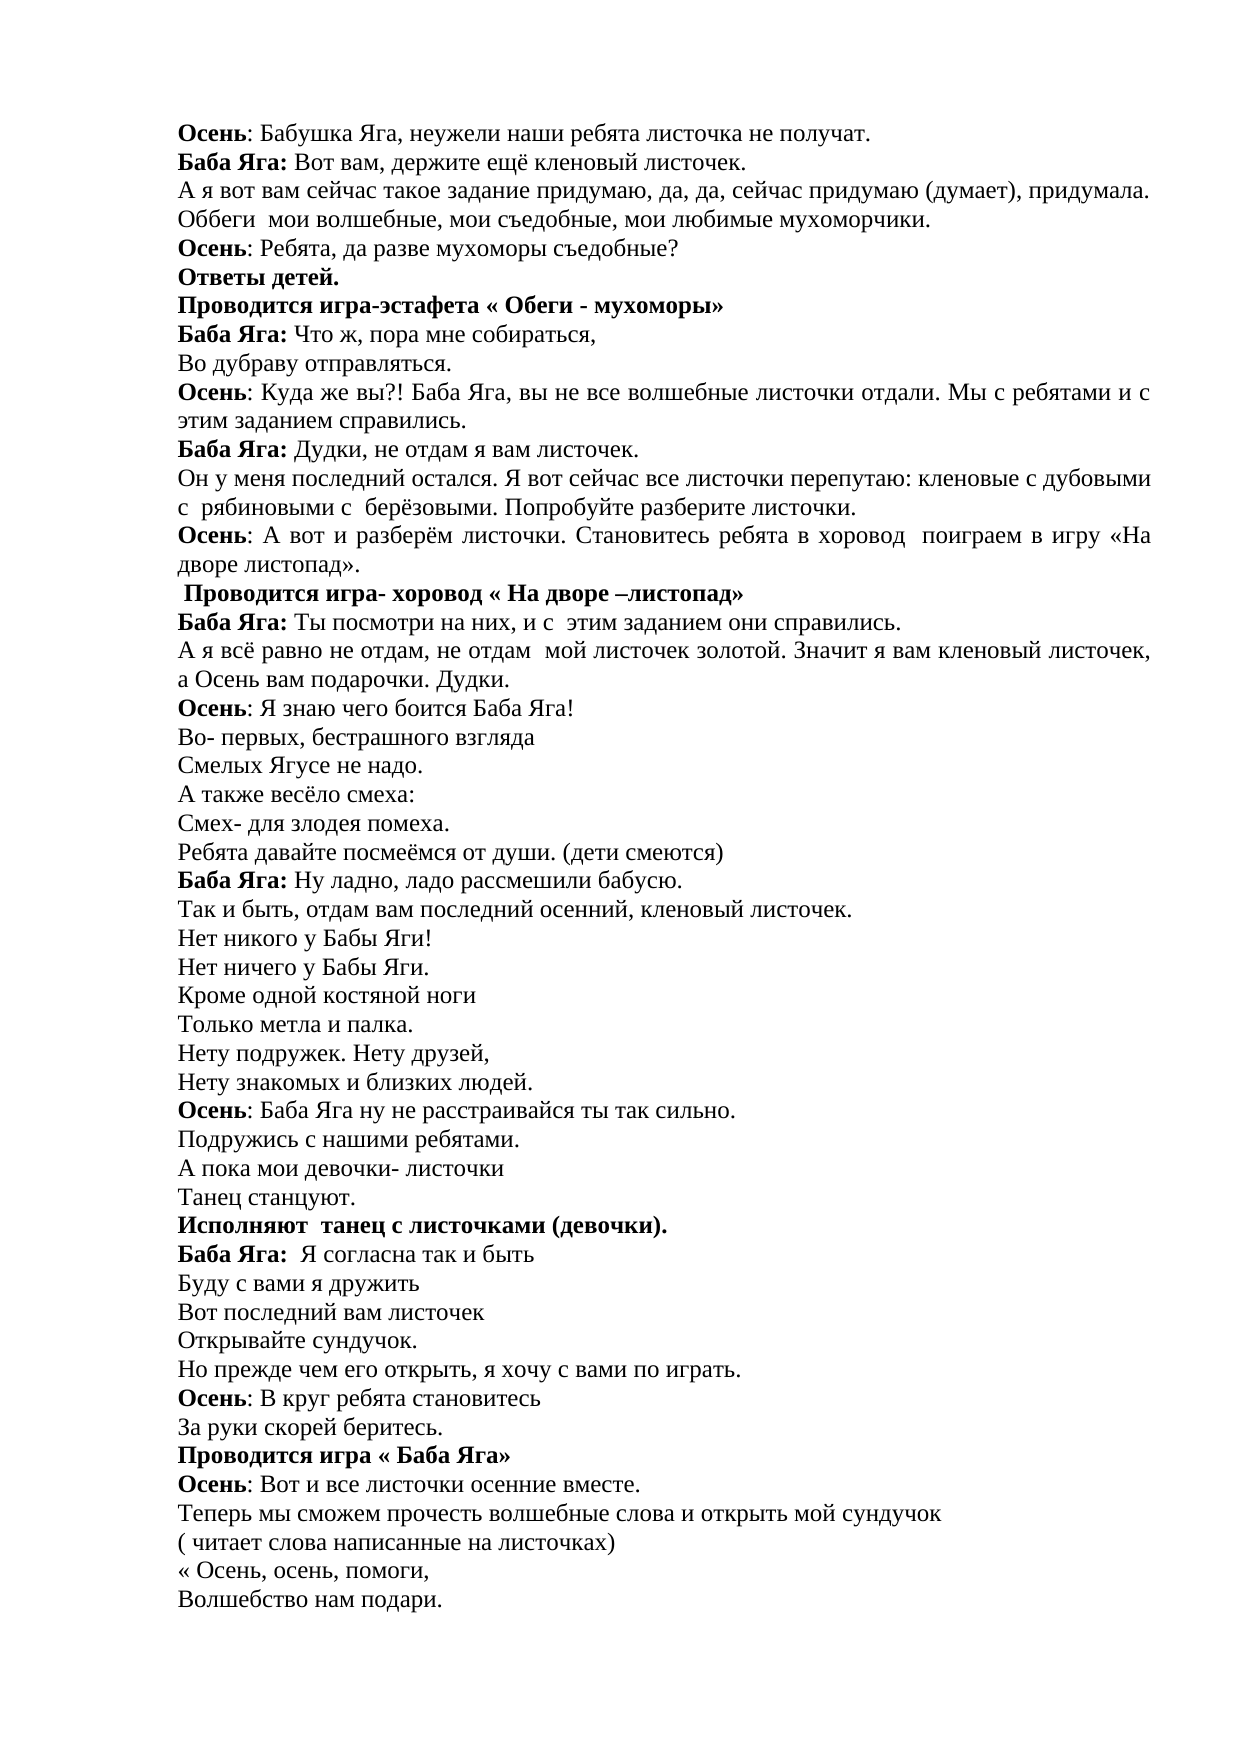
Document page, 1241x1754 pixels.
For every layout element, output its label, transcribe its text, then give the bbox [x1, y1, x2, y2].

text Осень: Баба Яга ну не расстраивайся ты так сильно. [177, 1096, 1152, 1124]
text Нету знакомых и близких людей. [177, 1067, 1152, 1096]
text Волшебство нам подари. [177, 1584, 1152, 1613]
text Ребята давайте посмеёмся от души. (дети смеются) [177, 837, 1152, 866]
text Осень: Вот и все листочки осенние вместе. [177, 1469, 1152, 1498]
text Смелых Ягусе не надо. [177, 751, 1152, 779]
text Вот последний вам листочек [177, 1297, 1152, 1326]
text Проводится игра- хоровод « На дворе –листопад» [177, 578, 1152, 607]
text Буду с вами я дружить [177, 1268, 1152, 1297]
text Баба Яга: Я согласна так и быть [177, 1239, 1152, 1268]
text Осень: Ребята, да разве мухоморы съедобные? [177, 233, 1152, 262]
text Баба Яга: Дудки, не отдам я вам листочек. [177, 434, 1152, 463]
text Проводится игра « Баба Яга» [177, 1441, 1152, 1469]
text Теперь мы сможем прочесть волшебные слова и открыть мой сундучок [177, 1498, 1152, 1527]
text Осень: Куда же вы?! Баба Яга, вы не все волшебные листочки отдали. Мы с ребятами и с этим заданием справились. [177, 377, 1152, 434]
text Нет никого у Бабы Яги! [177, 923, 1152, 952]
text Баба Яга: Вот вам, держите ещё кленовый листочек. [177, 147, 1152, 176]
text Во- первых, бестрашного взгляда [177, 722, 1152, 751]
text Кроме одной костяной ноги [177, 981, 1152, 1009]
text А также весёло смеха: [177, 779, 1152, 808]
text Во дубраву отправляться. [177, 348, 1152, 377]
text Осень: Я знаю чего боится Баба Яга! [177, 693, 1152, 722]
text Исполняют танец с листочками (девочки). [177, 1211, 1152, 1239]
text Он у меня последний остался. Я вот сейчас все листочки перепутаю: кленовые с дубовыми с рябиновыми с берёзовыми. Попробуйте разберите листочки. [177, 463, 1152, 521]
text Осень: Бабушка Яга, неужели наши ребята листочка не получат. [177, 118, 1152, 147]
text ( читает слова написанные на листочках) [177, 1527, 1152, 1556]
text А я всё равно не отдам, не отдам мой листочек золотой. Значит я вам кленовый листочек, а Осень вам подарочки. Дудки. [177, 636, 1152, 693]
text Проводится игра-эстафета « Обеги - мухоморы» [177, 291, 1152, 319]
text Баба Яга: Ну ладно, ладо рассмешили бабусю. [177, 866, 1152, 894]
text Танец станцуют. [177, 1182, 1152, 1211]
text Смех- для злодея помеха. [177, 808, 1152, 837]
text А пока мои девочки- листочки [177, 1153, 1152, 1182]
text Нету подружек. Нету друзей, [177, 1038, 1152, 1067]
text Только метла и палка. [177, 1009, 1152, 1038]
text Открывайте сундучок. [177, 1326, 1152, 1354]
text Нет ничего у Бабы Яги. [177, 952, 1152, 981]
text « Осень, осень, помоги, [177, 1556, 1152, 1584]
text Так и быть, отдам вам последний осенний, кленовый листочек. [177, 894, 1152, 923]
text Но прежде чем его открыть, я хочу с вами по играть. [177, 1354, 1152, 1383]
text Баба Яга: Ты посмотри на них, и с этим заданием они справились. [177, 607, 1152, 636]
text Осень: А вот и разберём листочки. Становитесь ребята в хоровод поиграем в игру «На дворе листопад». [177, 521, 1152, 578]
text А я вот вам сейчас такое задание придумаю, да, да, сейчас придумаю (думает), придумала. Оббеги мои волшебные, мои съедобные, мои любимые мухоморчики. [177, 176, 1152, 233]
text Осень: В круг ребята становитесь [177, 1383, 1152, 1412]
text Подружись с нашими ребятами. [177, 1124, 1152, 1153]
text За руки скорей беритесь. [177, 1412, 1152, 1441]
text Ответы детей. [177, 262, 1152, 291]
text Баба Яга: Что ж, пора мне собираться, [177, 319, 1152, 348]
